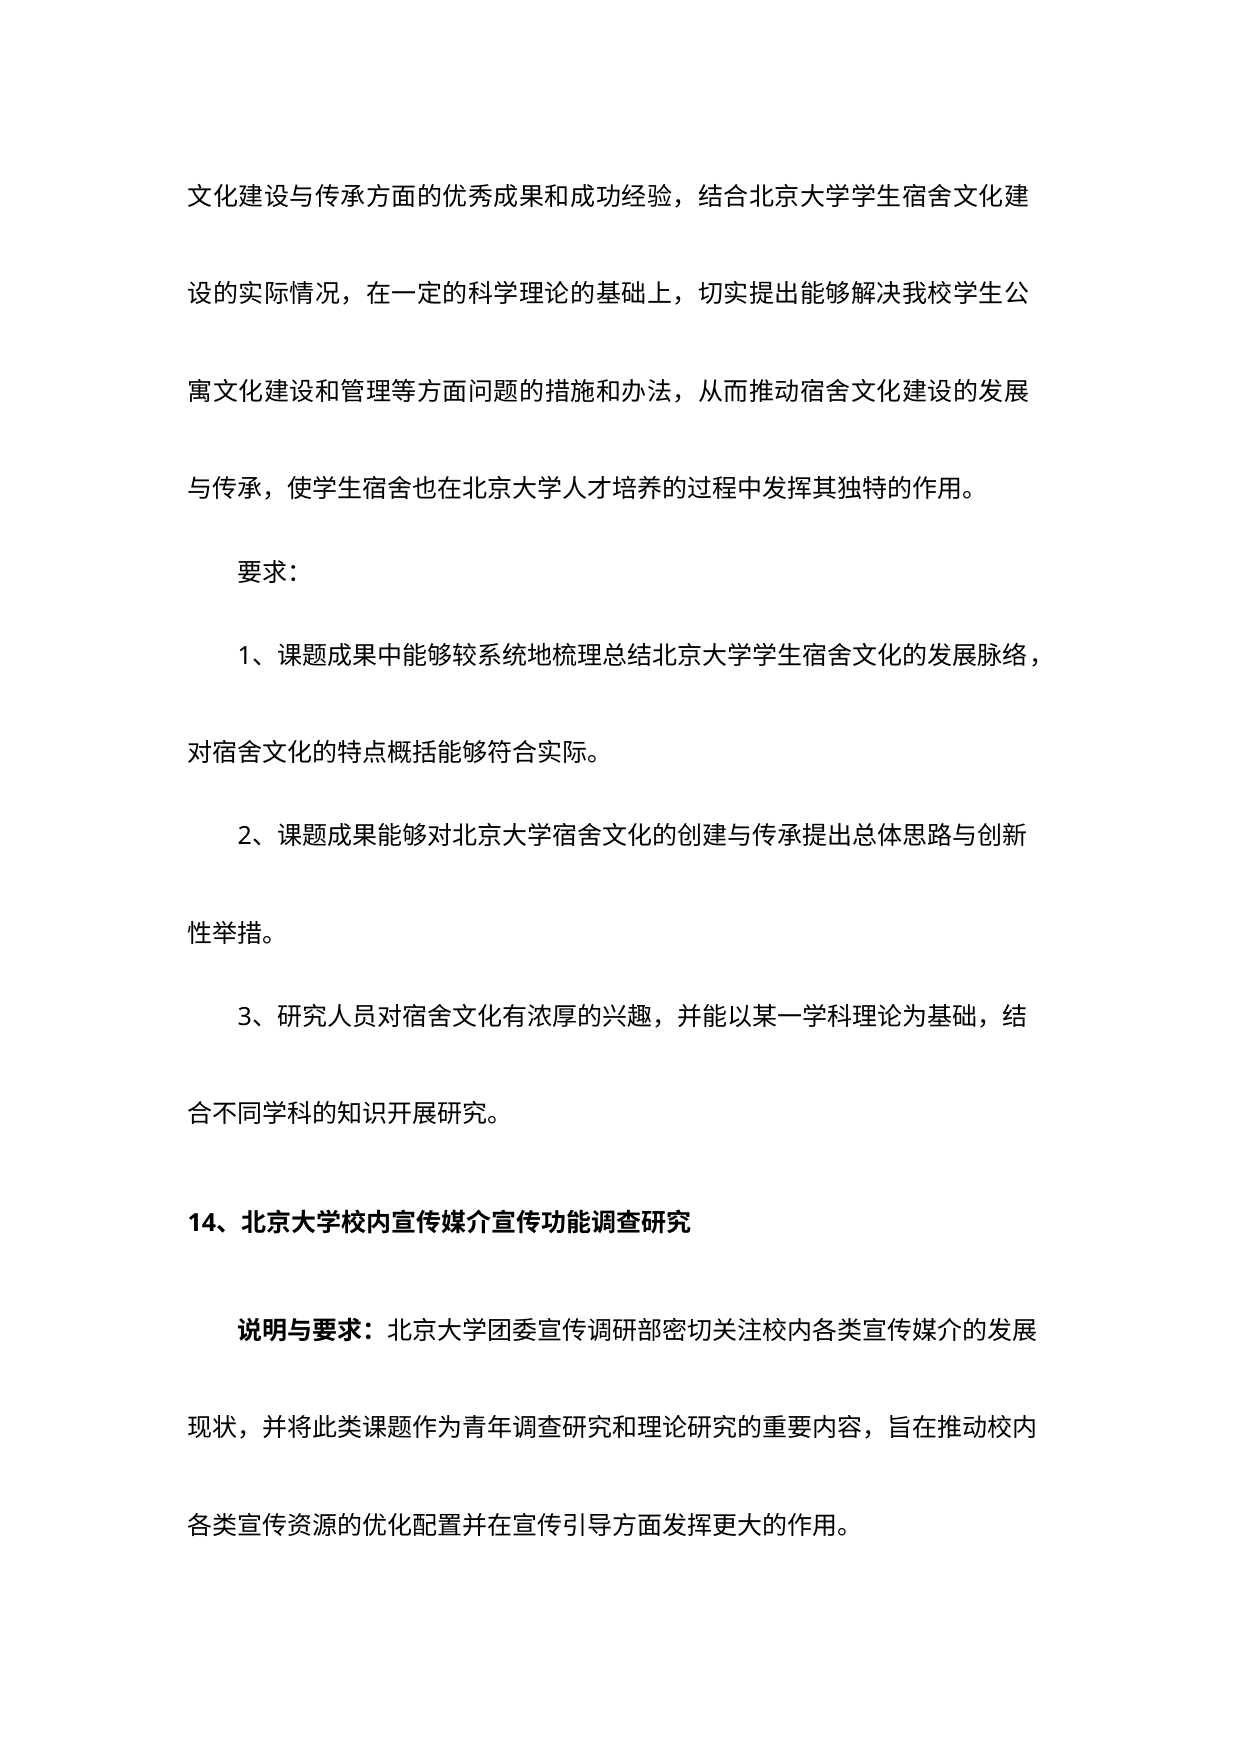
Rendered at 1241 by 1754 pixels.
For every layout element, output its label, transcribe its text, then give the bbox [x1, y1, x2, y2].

text 2、课题成果能够对北京大学宿舍文化的创建与传承提出总体思路与创新性举措。 [187, 801, 1029, 964]
text 14、北京大学校内宣传媒介宣传功能调查研究 [187, 1188, 1029, 1253]
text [187, 162, 1029, 519]
text 1、课题成果中能够较系统地梳理总结北京大学学生宿舍文化的发展脉络，对宿舍文化的特点概括能够符合实际。 [187, 621, 1029, 783]
text 要求： [187, 538, 1029, 603]
text 3、研究人员对宿舍文化有浓厚的兴趣，并能以某一学科理论为基础，结合不同学科的知识开展研究。 [187, 982, 1029, 1144]
text 说明与要求：北京大学团委宣传调研部密切关注校内各类宣传媒介的发展现状，并将此类课题作为青年调查研究和理论研究的重要内容，旨在推动校内各类宣传资源的优化配置并在宣传引导方面发挥更大的作用。 [187, 1296, 1053, 1556]
